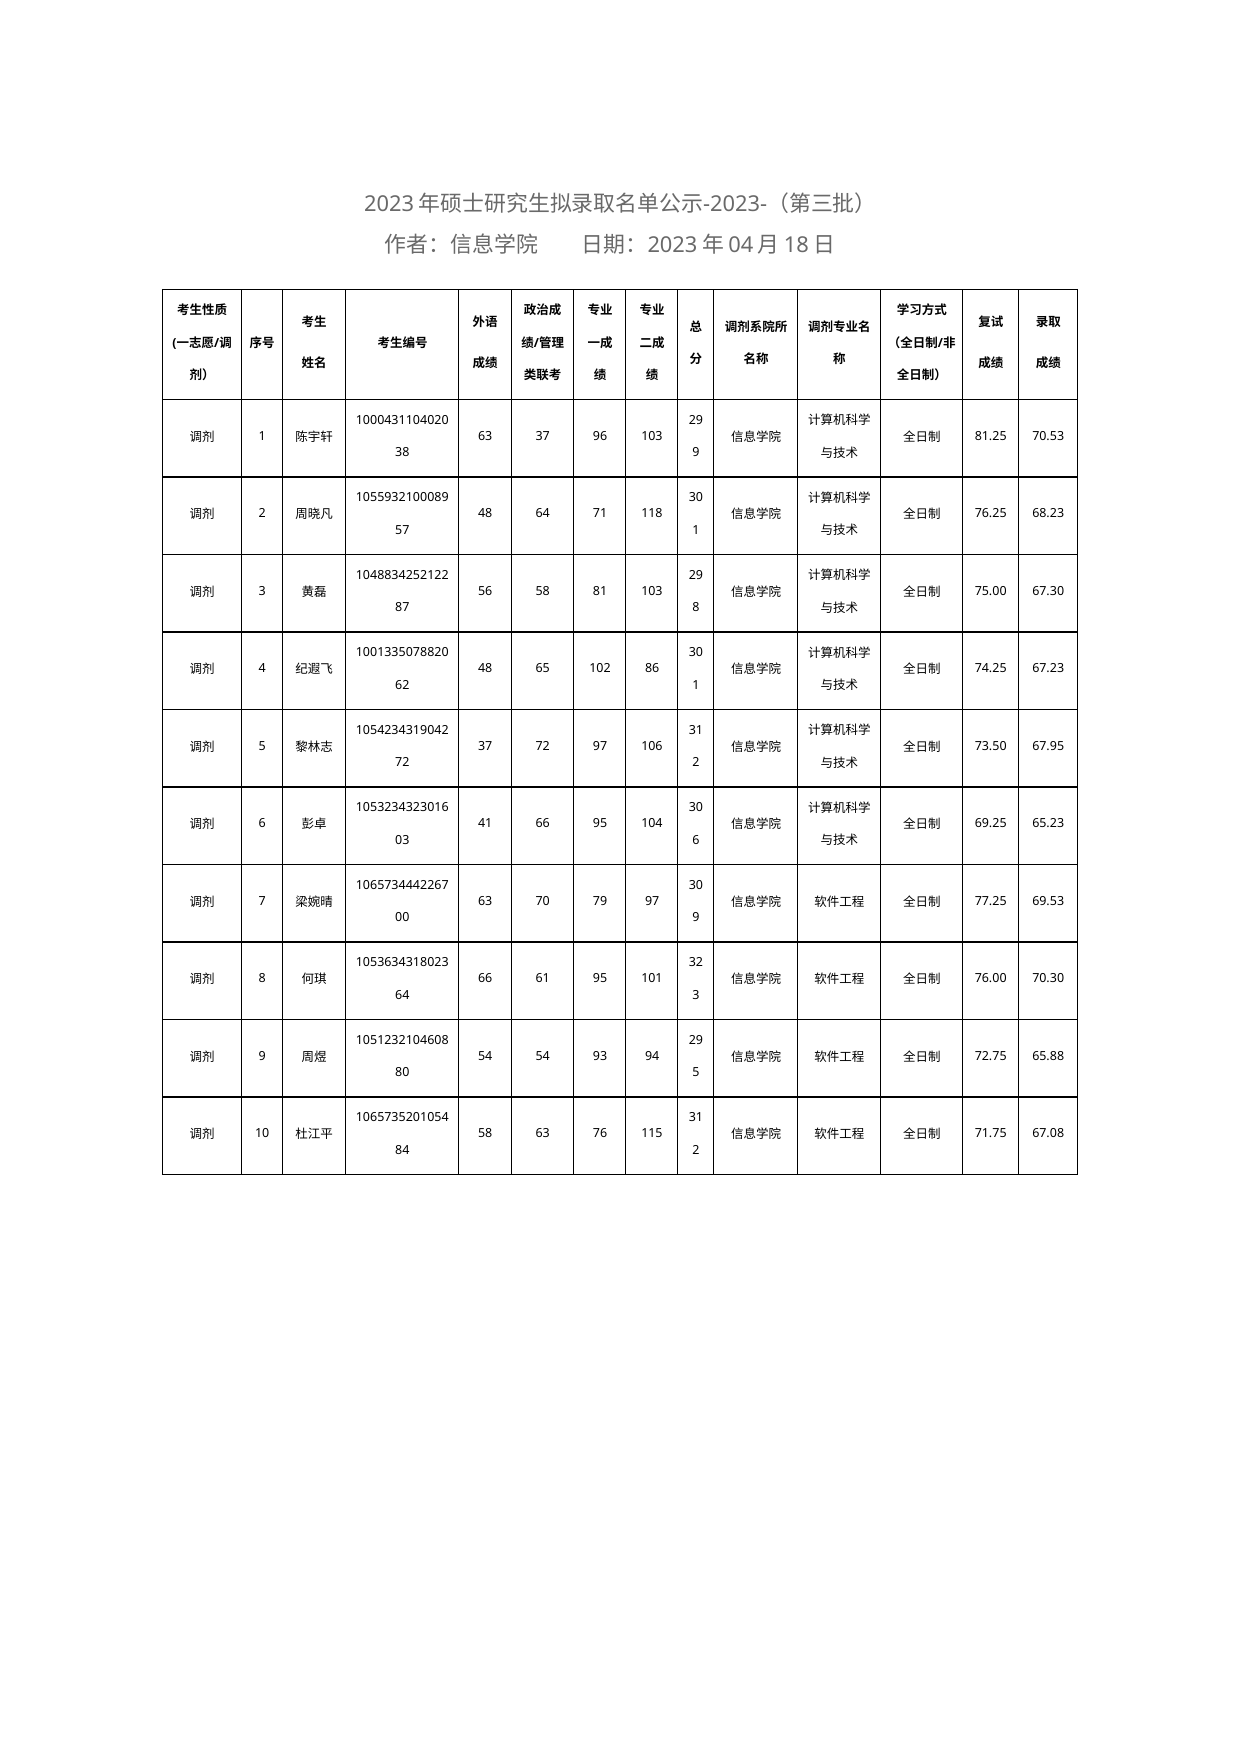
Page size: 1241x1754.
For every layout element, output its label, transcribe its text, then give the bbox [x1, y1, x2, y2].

table_cell 299 [678, 400, 713, 476]
table_cell 调剂 [163, 633, 241, 709]
table_cell 66 [459, 943, 511, 1019]
table_cell 79 [574, 865, 625, 941]
table_cell 103 [626, 400, 677, 476]
table_cell 计算机科学与技术 [798, 478, 880, 554]
table_cell 5 [242, 710, 282, 786]
table_cell 86 [626, 633, 677, 709]
table_cell 67.95 [1019, 710, 1077, 786]
table_cell 全日制 [881, 633, 962, 709]
table_cell 黎林志 [283, 710, 345, 786]
table_cell 309 [678, 865, 713, 941]
table_cell 9 [242, 1020, 282, 1096]
table_cell 信息学院 [714, 478, 797, 554]
table_cell 2 [242, 478, 282, 554]
table_cell 计算机科学与技术 [798, 788, 880, 864]
table_cell 102 [574, 633, 625, 709]
table_cell 77.25 [963, 865, 1018, 941]
table_header 序号 [242, 290, 282, 399]
table_cell 104 [626, 788, 677, 864]
table_cell 95 [574, 788, 625, 864]
table_cell 调剂 [163, 788, 241, 864]
table_cell 计算机科学与技术 [798, 710, 880, 786]
table_cell 105363431802364 [346, 943, 458, 1019]
table_header 专业一成绩 [574, 290, 625, 399]
table_header 考生编号 [346, 290, 458, 399]
table_cell 63 [459, 400, 511, 476]
table_cell 75.00 [963, 555, 1018, 631]
table_cell 54 [512, 1020, 573, 1096]
table_cell 69.53 [1019, 865, 1077, 941]
table_cell 105323432301603 [346, 788, 458, 864]
table_cell 70 [512, 865, 573, 941]
table_cell 计算机科学与技术 [798, 400, 880, 476]
table_cell 72.75 [963, 1020, 1018, 1096]
table_cell 67.23 [1019, 633, 1077, 709]
table_cell 58 [459, 1098, 511, 1174]
table_cell 信息学院 [714, 633, 797, 709]
table_cell 65 [512, 633, 573, 709]
table_cell 调剂 [163, 1020, 241, 1096]
table_cell 杜江平 [283, 1098, 345, 1174]
table_cell 68.23 [1019, 478, 1077, 554]
table_cell 信息学院 [714, 865, 797, 941]
table_cell 周晓凡 [283, 478, 345, 554]
table_cell 1 [242, 400, 282, 476]
table_header 外语 成绩 [459, 290, 511, 399]
table_cell 56 [459, 555, 511, 631]
table_cell 48 [459, 478, 511, 554]
table_cell 64 [512, 478, 573, 554]
table_header 考生性质(一志愿/调剂） [163, 290, 241, 399]
table_cell 312 [678, 1098, 713, 1174]
table_cell 8 [242, 943, 282, 1019]
table_cell 彭卓 [283, 788, 345, 864]
table_cell 71 [574, 478, 625, 554]
table_header 考生 姓名 [283, 290, 345, 399]
table_cell 76.25 [963, 478, 1018, 554]
table_cell 陈宇轩 [283, 400, 345, 476]
table_header 复试 成绩 [963, 290, 1018, 399]
table_cell 周煜 [283, 1020, 345, 1096]
table_cell 4 [242, 633, 282, 709]
table_cell 纪遐飞 [283, 633, 345, 709]
table_cell 72 [512, 710, 573, 786]
table_header 调剂专业名称 [798, 290, 880, 399]
table_cell 101 [626, 943, 677, 1019]
table_cell 调剂 [163, 943, 241, 1019]
table_cell 信息学院 [714, 943, 797, 1019]
table_cell 全日制 [881, 478, 962, 554]
table_cell 323 [678, 943, 713, 1019]
table_cell 73.50 [963, 710, 1018, 786]
table_cell 计算机科学与技术 [798, 555, 880, 631]
table_cell 94 [626, 1020, 677, 1096]
table_cell 58 [512, 555, 573, 631]
table_cell 301 [678, 633, 713, 709]
table_cell 软件工程 [798, 943, 880, 1019]
table_header 调剂系院所名称 [714, 290, 797, 399]
table_header 总分 [678, 290, 713, 399]
table_cell 全日制 [881, 788, 962, 864]
table_cell 76 [574, 1098, 625, 1174]
table_cell 106573520105484 [346, 1098, 458, 1174]
table_cell 信息学院 [714, 710, 797, 786]
table_cell 66 [512, 788, 573, 864]
table_cell 6 [242, 788, 282, 864]
table_cell 37 [512, 400, 573, 476]
table_cell 信息学院 [714, 788, 797, 864]
table_cell 76.00 [963, 943, 1018, 1019]
table_cell 106573444226700 [346, 865, 458, 941]
table_cell 全日制 [881, 555, 962, 631]
table_cell 信息学院 [714, 555, 797, 631]
table_cell 61 [512, 943, 573, 1019]
table_header 录取 成绩 [1019, 290, 1077, 399]
table_cell 54 [459, 1020, 511, 1096]
table_cell 软件工程 [798, 1098, 880, 1174]
table_cell 295 [678, 1020, 713, 1096]
table_cell 71.75 [963, 1098, 1018, 1174]
table_cell 81 [574, 555, 625, 631]
table_cell 软件工程 [798, 1020, 880, 1096]
table_cell 93 [574, 1020, 625, 1096]
table_cell 70.53 [1019, 400, 1077, 476]
table_cell 信息学院 [714, 1098, 797, 1174]
table_cell 63 [459, 865, 511, 941]
table_cell 105423431904272 [346, 710, 458, 786]
table_cell 96 [574, 400, 625, 476]
table_cell 黄磊 [283, 555, 345, 631]
table_cell 70.30 [1019, 943, 1077, 1019]
table_cell 3 [242, 555, 282, 631]
table_cell 118 [626, 478, 677, 554]
table_cell 97 [626, 865, 677, 941]
table_cell 调剂 [163, 710, 241, 786]
table_cell 48 [459, 633, 511, 709]
table_cell 100133507882062 [346, 633, 458, 709]
table_cell 梁婉晴 [283, 865, 345, 941]
table_cell 115 [626, 1098, 677, 1174]
table_cell 41 [459, 788, 511, 864]
table_cell 全日制 [881, 400, 962, 476]
table_cell 298 [678, 555, 713, 631]
table_cell 全日制 [881, 1020, 962, 1096]
table_cell 306 [678, 788, 713, 864]
table_cell 104883425212287 [346, 555, 458, 631]
table_cell 105593210008957 [346, 478, 458, 554]
table_cell 全日制 [881, 865, 962, 941]
table_header 学习方式（全日制/非全日制） [881, 290, 962, 399]
table_cell 调剂 [163, 865, 241, 941]
table_cell 调剂 [163, 1098, 241, 1174]
table_cell 37 [459, 710, 511, 786]
table_cell 100043110402038 [346, 400, 458, 476]
table_cell 69.25 [963, 788, 1018, 864]
table_header 政治成绩/管理类联考 [512, 290, 573, 399]
table_cell 312 [678, 710, 713, 786]
table_cell 10 [242, 1098, 282, 1174]
table_cell 软件工程 [798, 865, 880, 941]
table_cell 全日制 [881, 710, 962, 786]
text 2023年硕士研究生拟录取名单公示-2023-（第三批） [187, 186, 1053, 219]
table_cell 全日制 [881, 1098, 962, 1174]
table_cell 65.23 [1019, 788, 1077, 864]
table_cell 调剂 [163, 400, 241, 476]
table_cell 信息学院 [714, 1020, 797, 1096]
table_cell 301 [678, 478, 713, 554]
table_cell 105123210460880 [346, 1020, 458, 1096]
table_cell 计算机科学与技术 [798, 633, 880, 709]
table_cell 103 [626, 555, 677, 631]
table_cell 67.08 [1019, 1098, 1077, 1174]
table_header 专业二成绩 [626, 290, 677, 399]
table_cell 63 [512, 1098, 573, 1174]
table_cell 7 [242, 865, 282, 941]
table_cell 何琪 [283, 943, 345, 1019]
table_cell 95 [574, 943, 625, 1019]
text 作者：信息学院 日期：2023年04月18日 [187, 227, 1032, 259]
table_cell 74.25 [963, 633, 1018, 709]
table_cell 81.25 [963, 400, 1018, 476]
table_cell 调剂 [163, 478, 241, 554]
table_cell 全日制 [881, 943, 962, 1019]
table_cell 调剂 [163, 555, 241, 631]
table_cell 信息学院 [714, 400, 797, 476]
table_cell 97 [574, 710, 625, 786]
table_cell 106 [626, 710, 677, 786]
table_cell 65.88 [1019, 1020, 1077, 1096]
table_cell 67.30 [1019, 555, 1077, 631]
